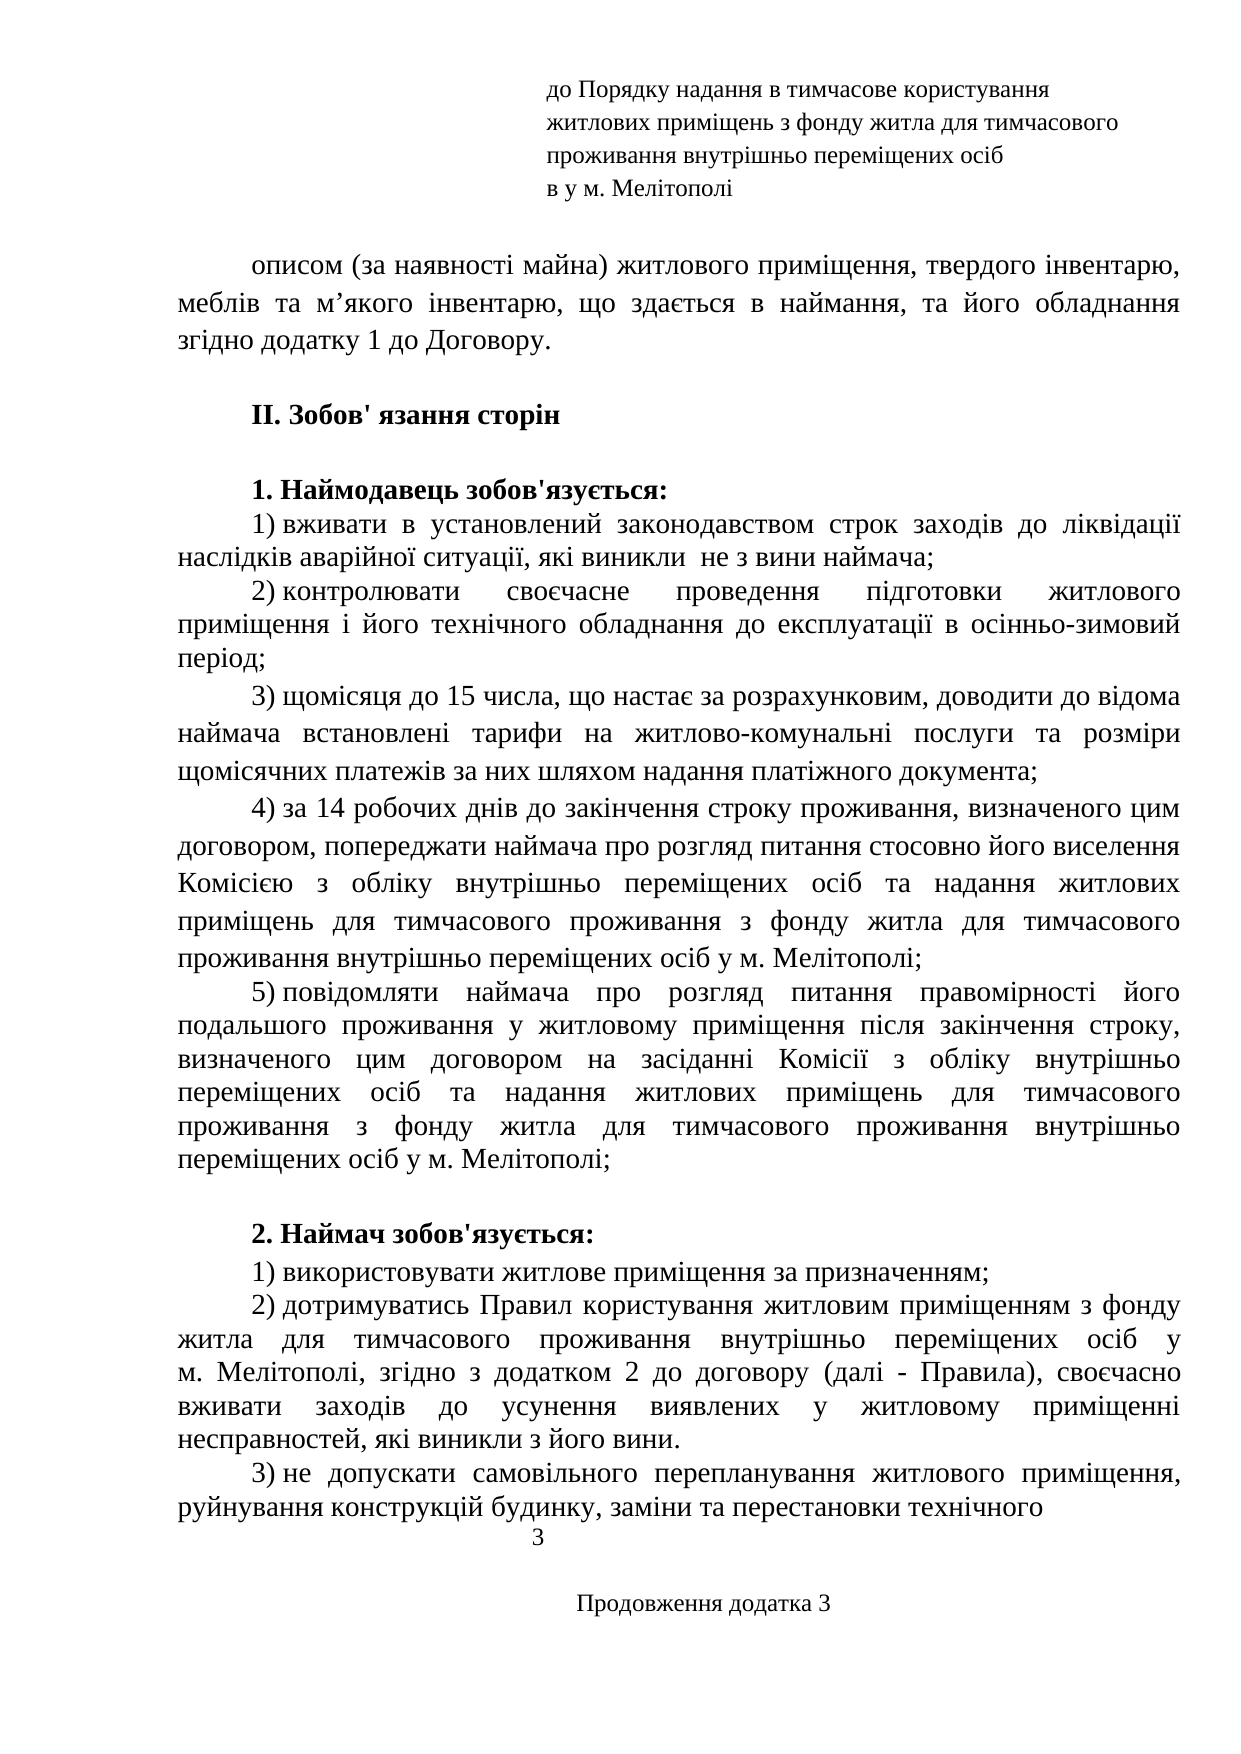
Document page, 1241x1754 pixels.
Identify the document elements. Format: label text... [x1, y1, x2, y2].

text 2) контролювати своєчасне проведення підготовки житлового приміщення і його технічного обладнання до експлуатації в осінньо-зимовий період; [177, 573, 1181, 674]
text II. Зобов' язання сторін [177, 393, 1181, 431]
text 1) вживати в установлений законодавством строк заходів до ліквідації наслідків аварійної ситуації, які виникли не з вини наймача; [177, 506, 1181, 573]
text 1. Наймодавець зобов'язується: [177, 468, 1181, 506]
text 2) дотримуватись Правил користування житловим приміщенням з фонду житла для тимчасового проживання внутрішньо переміщених осіб у м. Мелітополі, згідно з додатком 2 до договору (далі - Правила), своєчасно вживати заходів до усунення виявлених у житловому приміщенні несправностей, які виникли з його вини. [177, 1287, 1181, 1455]
list в у м. Мелітополі [546, 173, 1181, 202]
text 5) повідомляти наймача про розгляд питання правомірності його подальшого проживання у житловому приміщення після закінчення строку, визначеного цим договором на засіданні Комісії з обліку внутрішньо переміщених осіб та надання житлових приміщень для тимчасового проживання з фонду житла для тимчасового проживання внутрішньо переміщених осіб у м. Мелітополі; [177, 974, 1181, 1175]
text Продовження додатка 3 [177, 1588, 1181, 1617]
text 2. Наймач зобов'язується: [177, 1212, 1181, 1250]
list проживання внутрішньо переміщених осіб [546, 140, 1181, 169]
text 3) щомісяця до 15 числа, що настає за розрахунковим, доводити до відома наймача встановлені тарифи на житлово-комунальні послуги та розміри щомісячних платежів за них шляхом надання платіжного документа; [177, 674, 1181, 786]
text 1) використовувати житлове приміщення за призначенням; [177, 1250, 1181, 1287]
text 3) не допускати самовільного перепланування житлового приміщення, руйнування конструкцій будинку, заміни та перестановки технічного [177, 1455, 1181, 1522]
text описом (за наявності майна) житлового приміщення, твердого інвентарю, меблів та м’якого інвентарю, що здається в наймання, та його обладнання згідно додатку 1 до Договору. [177, 243, 1181, 356]
list до Порядку надання в тимчасове користування [546, 74, 1181, 103]
text 4) за 14 робочих днів до закінчення строку проживання, визначеного цим договором, попереджати наймача про розгляд питання стосовно його виселення Комісією з обліку внутрішньо переміщених осіб та надання житлових приміщень для тимчасового проживання з фонду житла для тимчасового проживання внутрішньо переміщених осіб у м. Мелітополі; [177, 786, 1181, 974]
list житлових приміщень з фонду житла для тимчасового [546, 107, 1181, 136]
text 3 [177, 1522, 1181, 1551]
